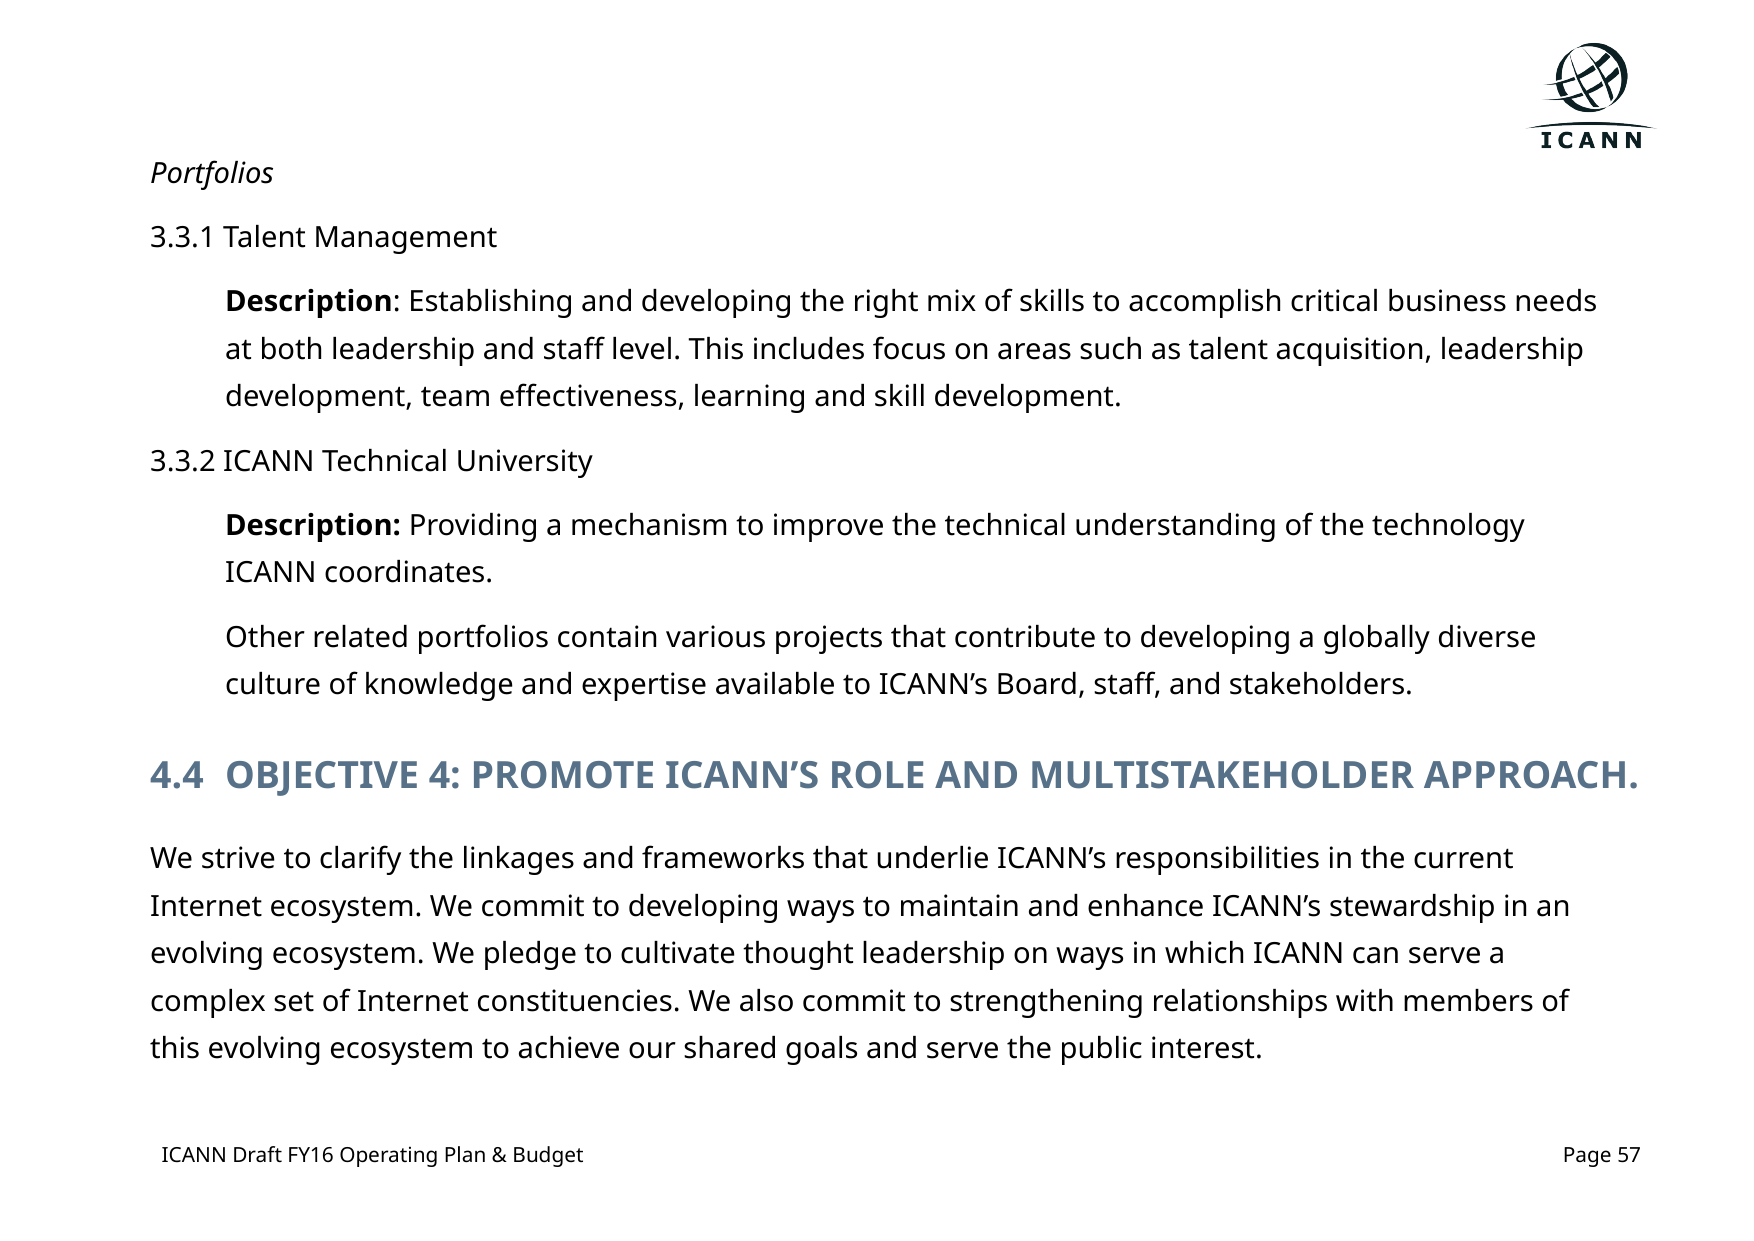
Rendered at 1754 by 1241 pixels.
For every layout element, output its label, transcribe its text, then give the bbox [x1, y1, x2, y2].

text Other related portfolios contain various projects that contribute to developing a globally diverse culture of knowledge and expertise available to ICANN’s Board, staff, and stakeholders. [225, 616, 1604, 703]
picture [1518, 39, 1664, 152]
text 3.3.1 Talent Management [150, 216, 1604, 256]
text Description: Establishing and developing the right mix of skills to accomplish critical business needs at both leadership and staff level. This includes focus on areas such as talent acquisition, leadership development, team effectiveness, learning and skill development. [225, 280, 1604, 415]
text OBJECTIVE 4: Promote ICANN’s role and multistakeholder approach. [150, 749, 1641, 800]
text Description: Providing a mechanism to improve the technical understanding of the technology ICANN coordinates. [225, 504, 1604, 591]
text We strive to clarify the linkages and frameworks that underlie ICANN’s responsibilities in the current Internet ecosystem. We commit to developing ways to maintain and enhance ICANN’s stewardship in an evolving ecosystem. We pledge to cultivate thought leadership on ways in which ICANN can serve a complex set of Internet constituencies. We also commit to strengthening relationships with members of this evolving ecosystem to achieve our shared goals and serve the public interest. [150, 837, 1604, 1067]
text 3.3.2 ICANN Technical University [150, 440, 1604, 479]
text Portfolios [150, 152, 1604, 192]
